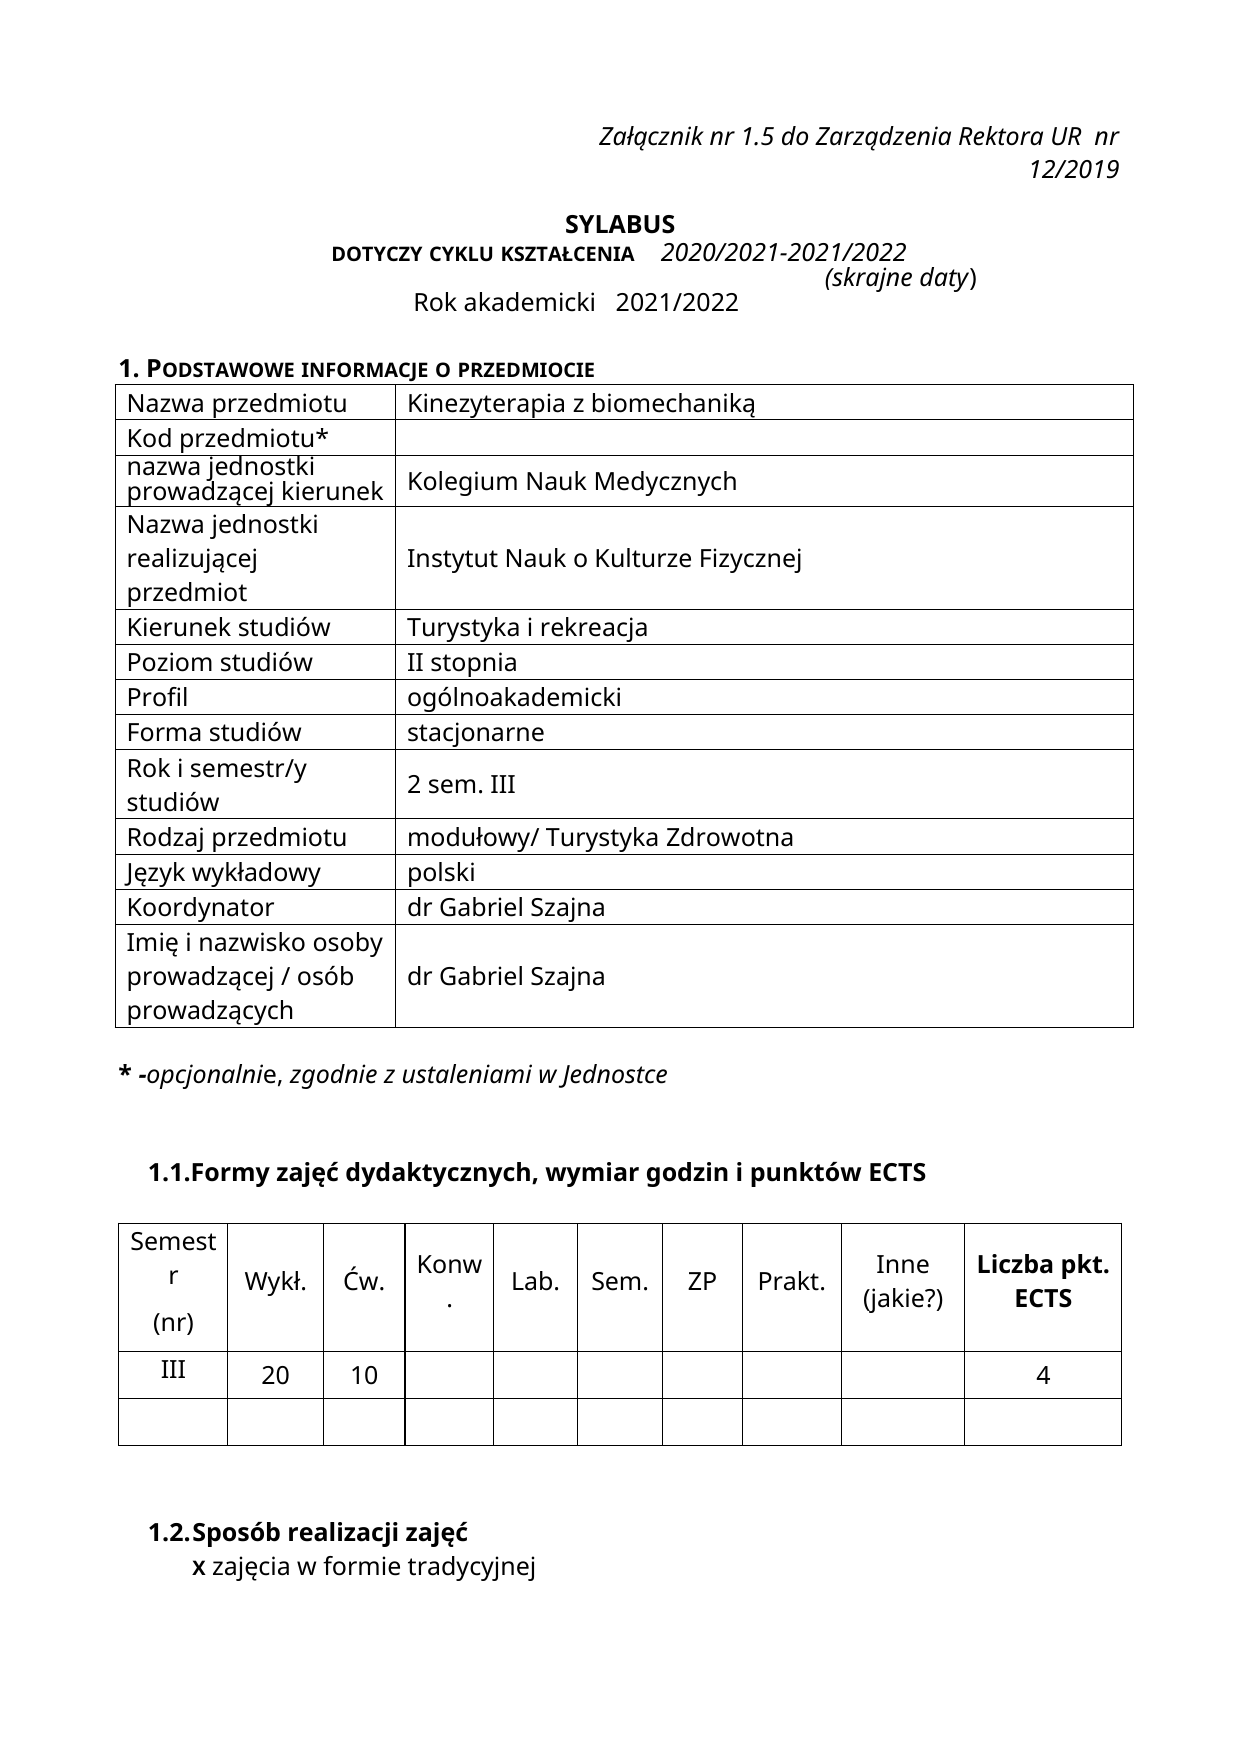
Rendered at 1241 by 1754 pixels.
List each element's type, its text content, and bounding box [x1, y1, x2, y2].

table_cell modułowy/ Turystyka Zdrowotna [396, 819, 1133, 853]
table_cell [324, 1399, 404, 1445]
table_cell Instytut Nauk o Kulturze Fizycznej [396, 507, 1133, 609]
table_cell [842, 1399, 964, 1445]
table_cell dr Gabriel Szajna [396, 890, 1133, 924]
table_cell Imię i nazwisko osoby prowadzącej / osób prowadzących [116, 925, 395, 1027]
table_cell Profil [116, 680, 395, 714]
table_header Prakt. [743, 1224, 841, 1351]
table_cell [743, 1352, 841, 1398]
table_cell Nazwa jednostki realizującej przedmiot [116, 507, 395, 609]
table_header Semestr (nr) [119, 1224, 227, 1351]
table_cell [406, 1399, 493, 1445]
table_cell ogólnoakademicki [396, 680, 1133, 714]
text 1.2. Sposób realizacji zajęć [148, 1514, 1122, 1548]
text dotyczy cyklu kształcenia 2020/2021-2021/2022 [118, 241, 1122, 266]
table_cell stacjonarne [396, 715, 1133, 749]
table_cell II stopnia [396, 645, 1133, 679]
table_cell [119, 1399, 227, 1445]
table_header ZP [663, 1224, 742, 1351]
table_cell Kod przedmiotu* [116, 420, 395, 454]
table_header Konw. [406, 1224, 493, 1351]
table_cell Poziom studiów [116, 645, 395, 679]
table_cell 10 [324, 1352, 404, 1398]
table_header Nazwa przedmiotu [116, 385, 395, 419]
table_header Inne (jakie?) [842, 1224, 964, 1351]
table_cell Język wykładowy [116, 855, 395, 888]
table_cell [396, 420, 1133, 454]
table_cell [578, 1352, 662, 1398]
text x zajęcia w formie tradycyjnej [192, 1548, 1122, 1582]
table_cell dr Gabriel Szajna [396, 925, 1133, 1027]
text 1. Podstawowe informacje o przedmiocie [118, 350, 1122, 384]
table_cell [228, 1399, 323, 1445]
table_cell Koordynator [116, 890, 395, 924]
text * -opcjonalnie, zgodnie z ustaleniami w Jednostce [118, 1057, 1122, 1091]
table_header Wykł. [228, 1224, 323, 1351]
table_cell Kierunek studiów [116, 610, 395, 644]
table_cell nazwa jednostki prowadzącej kierunek [116, 456, 395, 506]
table_cell Turystyka i rekreacja [396, 610, 1133, 644]
text SYLABUS [118, 207, 1122, 241]
table_cell [663, 1399, 742, 1445]
table_header Liczba pkt. ECTS [965, 1224, 1121, 1351]
table_header Kinezyterapia z biomechaniką [396, 385, 1133, 419]
table_cell [965, 1399, 1121, 1445]
table_header Sem. [578, 1224, 662, 1351]
table_header Lab. [494, 1224, 577, 1351]
text 1.1.Formy zajęć dydaktycznych, wymiar godzin i punktów ECTS [148, 1154, 1122, 1188]
table_cell polski [396, 855, 1133, 888]
table_cell [842, 1352, 964, 1398]
table_cell Rodzaj przedmiotu [116, 819, 395, 853]
table_cell Forma studiów [116, 715, 395, 749]
text Załącznik nr 1.5 do Zarządzenia Rektora UR nr 12/2019 [118, 118, 1122, 186]
table_cell [578, 1399, 662, 1445]
table_header Ćw. [324, 1224, 404, 1351]
table_cell 2 sem. III [396, 750, 1133, 818]
text Rok akademicki 2021/2022 [118, 291, 1122, 316]
text (skrajne daty) [118, 266, 1122, 291]
table_cell [406, 1352, 493, 1398]
table_cell 20 [228, 1352, 323, 1398]
table_cell [494, 1352, 577, 1398]
table_cell [663, 1352, 742, 1398]
table_cell Kolegium Nauk Medycznych [396, 456, 1133, 506]
table_cell [494, 1399, 577, 1445]
table_cell 4 [965, 1352, 1121, 1398]
table_cell III [119, 1352, 227, 1398]
table_cell Rok i semestr/y studiów [116, 750, 395, 818]
table_cell [743, 1399, 841, 1445]
